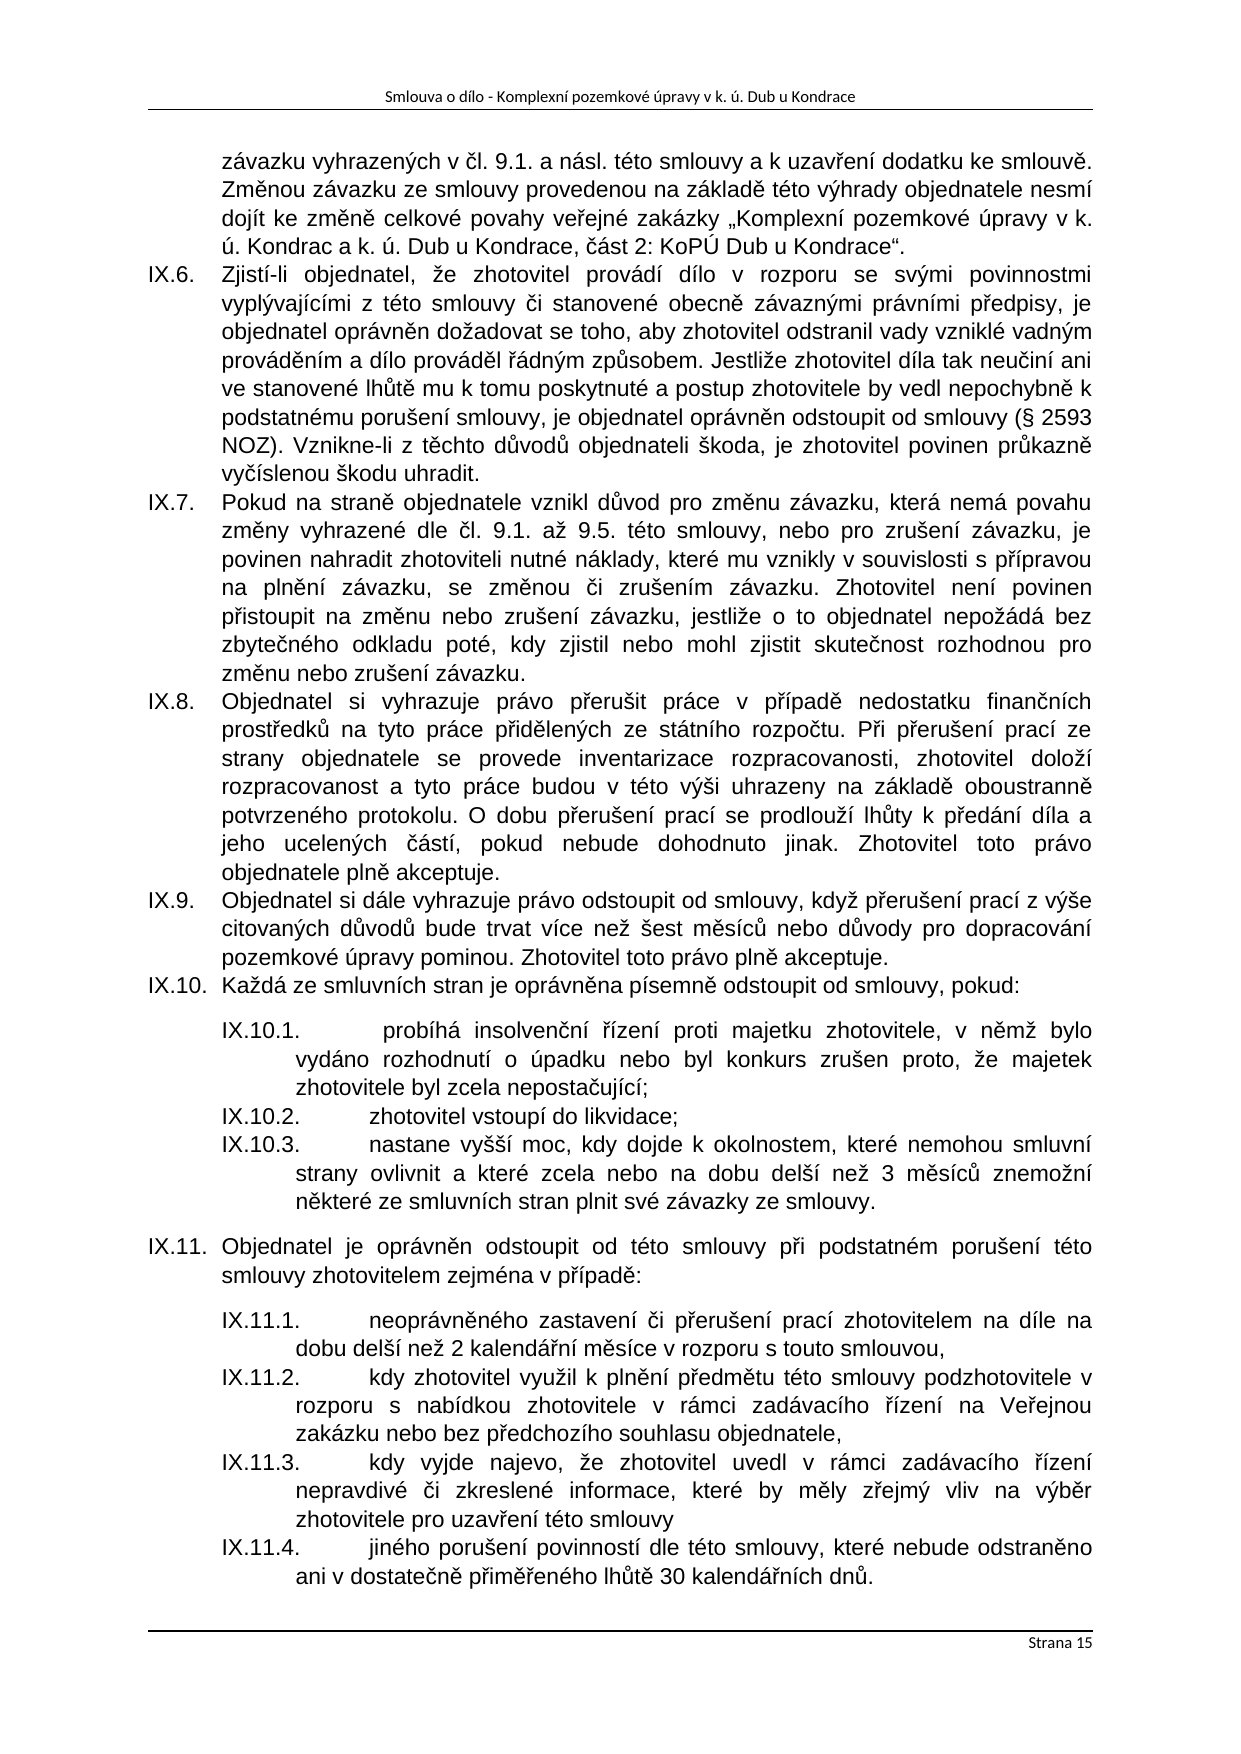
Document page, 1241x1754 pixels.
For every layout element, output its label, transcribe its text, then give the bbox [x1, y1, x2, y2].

text kdy zhotovitel využil k plnění předmětu této smlouvy podzhotovitele v rozporu s nabídkou zhotovitele v rámci zadávacího řízení na Veřejnou zakázku nebo bez předchozího souhlasu objednatele, [221, 1363, 1093, 1447]
text neoprávněného zastavení či přerušení prací zhotovitelem na díle na dobu delší než 2 kalendářní měsíce v rozporu s touto smlouvou, [221, 1307, 1093, 1361]
text kdy vyjde najevo, že zhotovitel uvedl v rámci zadávacího řízení nepravdivé či zkreslené informace, které by měly zřejmý vliv na výběr zhotovitele pro uzavření této smlouvy [221, 1449, 1093, 1532]
text probíhá insolvenční řízení proti majetku zhotovitele, v němž bylo vydáno rozhodnutí o úpadku nebo byl konkurs zrušen proto, že majetek zhotovitele byl zcela nepostačující; [221, 1017, 1093, 1101]
list Objednatel si dále vyhrazuje právo odstoupit od smlouvy, když přerušení prací z výše citovaných důvodů bude trvat více než šest měsíců nebo důvody pro dopracování pozemkové úpravy pominou. Zhotovitel toto právo plně akceptuje. [148, 887, 1093, 970]
text nastane vyšší moc, kdy dojde k okolnostem, které nemohou smluvní strany ovlivnit a které zcela nebo na dobu delší než 3 měsíců znemožní některé ze smluvních stran plnit své závazky ze smlouvy. [221, 1131, 1093, 1214]
list Každá ze smluvních stran je oprávněna písemně odstoupit od smlouvy, pokud: [148, 972, 1093, 999]
list Zjistí-li objednatel, že zhotovitel provádí dílo v rozporu se svými povinnostmi vyplývajícími z této smlouvy či stanovené obecně závaznými právními předpisy, je objednatel oprávněn dožadovat se toho, aby zhotovitel odstranil vady vzniklé vadným prováděním a dílo prováděl řádným způsobem. Jestliže zhotovitel díla tak neučiní ani ve stanovené lhůtě mu k tomu poskytnuté a postup zhotovitele by vedl nepochybně k podstatnému porušení smlouvy, je objednatel oprávněn odstoupit od smlouvy (§ 2593 NOZ). Vznikne-li z těchto důvodů objednateli škoda, je zhotovitel povinen průkazně vyčíslenou škodu uhradit. [148, 261, 1093, 487]
list Objednatel je oprávněn odstoupit od této smlouvy při podstatném porušení této smlouvy zhotovitelem zejména v případě: [148, 1233, 1093, 1288]
list Objednatel si vyhrazuje právo přerušit práce v případě nedostatku finančních prostředků na tyto práce přidělených ze státního rozpočtu. Při přerušení prací ze strany objednatele se provede inventarizace rozpracovanosti, zhotovitel doloží rozpracovanost a tyto práce budou v této výši uhrazeny na základě oboustranně potvrzeného protokolu. O dobu přerušení prací se prodlouží lhůty k předání díla a jeho ucelených částí, pokud nebude dohodnuto jinak. Zhotovitel toto právo objednatele plně akceptuje. [148, 688, 1093, 885]
list Pokud na straně objednatele vznikl důvod pro změnu závazku, která nemá povahu změny vyhrazené dle čl. 9.1. až 9.5. této smlouvy, nebo pro zrušení závazku, je povinen nahradit zhotoviteli nutné náklady, které mu vznikly v souvislosti s přípravou na plnění závazku, se změnou či zrušením závazku. Zhotovitel není povinen přistoupit na změnu nebo zrušení závazku, jestliže o to objednatel nepožádá bez zbytečného odkladu poté, kdy zjistil nebo mohl zjistit skutečnost rozhodnou pro změnu nebo zrušení závazku. [148, 489, 1093, 686]
text zhotovitel vstoupí do likvidace; [221, 1103, 1093, 1129]
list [148, 148, 1093, 259]
text jiného porušení povinností dle této smlouvy, které nebude odstraněno ani v dostatečně přiměřeného lhůtě 30 kalendářních dnů. [221, 1534, 1093, 1589]
